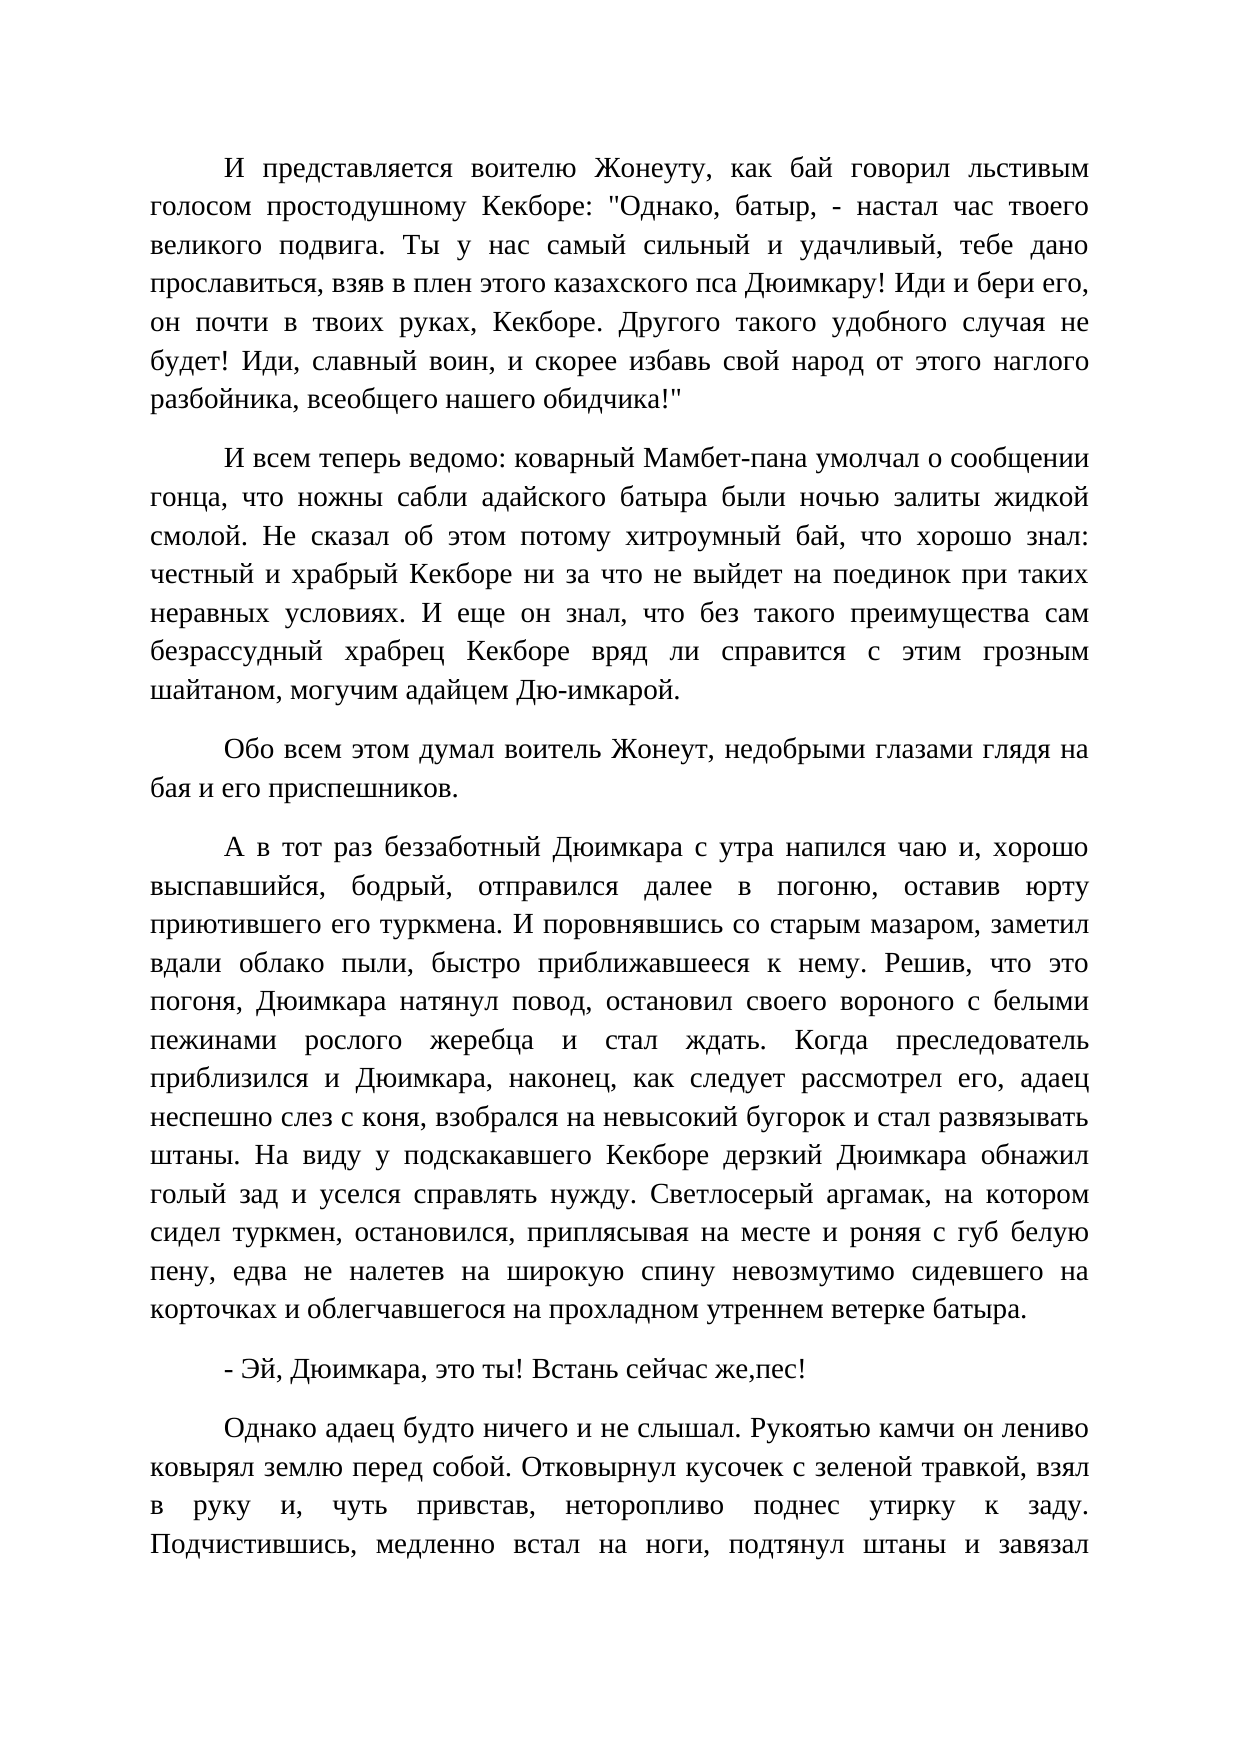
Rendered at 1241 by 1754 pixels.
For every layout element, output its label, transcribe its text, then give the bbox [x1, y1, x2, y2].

text И всем теперь ведомо: коварный Мамбет-пана умолчал о сообщении гонца, что ножны сабли адайского батыра были ночью залиты жидкой смолой. Не сказал об этом потому хитроумный бай, что хорошо знал: честный и храбрый Кекборе ни за что не выйдет на поединок при таких неравных условиях. И еще он знал, что без такого преимущества сам безрассудный храбрец Кекборе вряд ли справится с этим грозным шайтаном, могучим адайцем Дю-имкарой. [150, 441, 1090, 705]
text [150, 1410, 1090, 1559]
text - Эй, Дюимкара, это ты! Встань сейчас же,пес! [150, 1351, 1090, 1384]
text И представляется воителю Жонеуту, как бай говорил льстивым голосом простодушному Кекборе: "Однако, батыр, - настал час твоего великого подвига. Ты у нас самый сильный и удачливый, тебе дано прославиться, взяв в плен этого казахского пса Дюимкару! Иди и бери его, он почти в твоих руках, Кекборе. Другого такого удобного случая не будет! Иди, славный воин, и скорее избавь свой народ от этого наглого разбойника, всеобщего нашего обидчика!" [150, 150, 1090, 415]
text А в тот раз беззаботный Дюимкара с утра напился чаю и, хорошо выспавшийся, бодрый, отправился далее в погоню, оставив юрту приютившего его туркмена. И поровнявшись со старым мазаром, заметил вдали облако пыли, быстро приближавшееся к нему. Решив, что это погоня, Дюимкара натянул повод, остановил своего вороного с белыми пежинами рослого жеребца и стал ждать. Когда преследователь приблизился и Дюимкара, наконец, как следует рассмотрел его, адаец неспешно слез с коня, взобрался на невысокий бугорок и стал развязывать штаны. На виду у подскакавшего Кекборе дерзкий Дюимкара обнажил голый зад и уселся справлять нужду. Светлосерый аргамак, на котором сидел туркмен, остановился, приплясывая на месте и роняя с губ белую пену, едва не налетев на широкую спину невозмутимо сидевшего на корточках и облегчавшегося на прохладном утреннем ветерке батыра. [150, 829, 1090, 1325]
text Обо всем этом думал воитель Жонеут, недобрыми глазами глядя на бая и его приспешников. [150, 731, 1090, 803]
